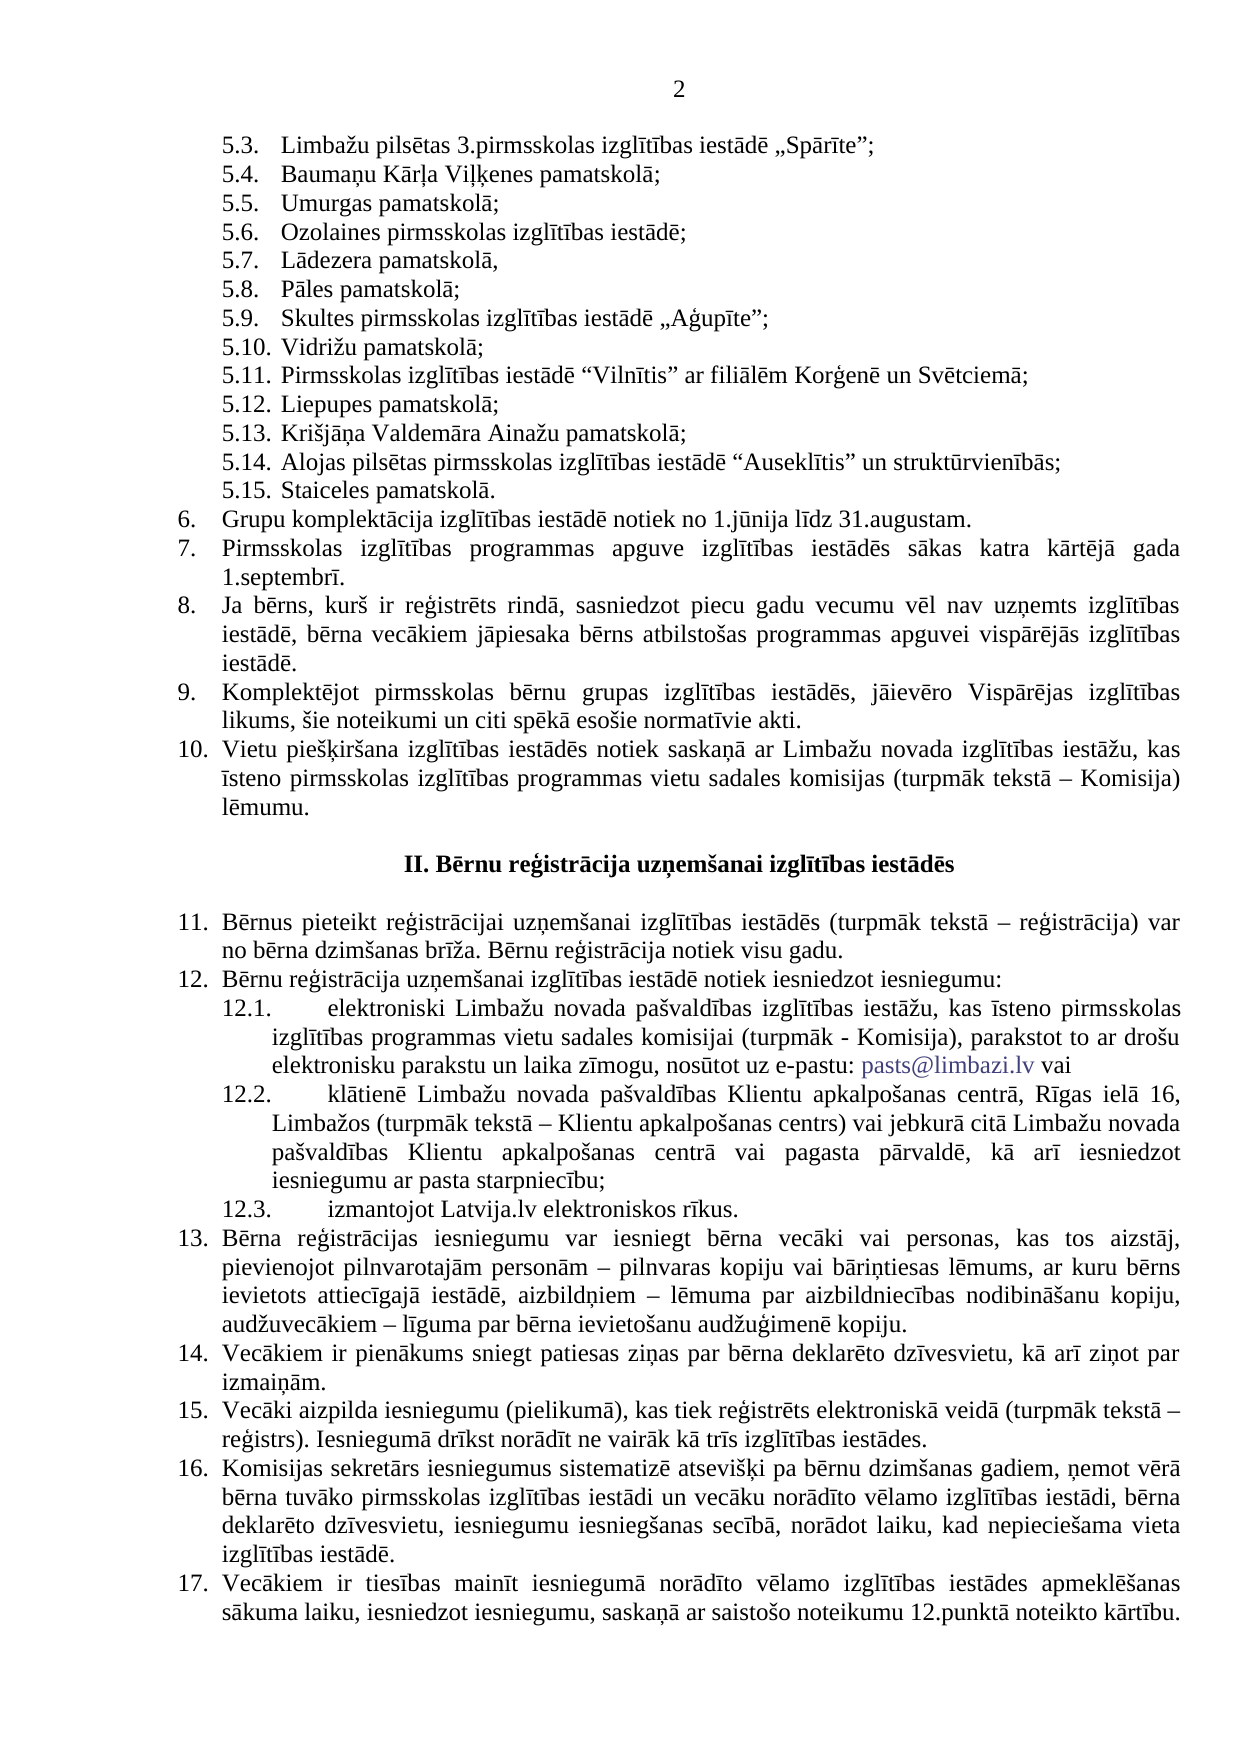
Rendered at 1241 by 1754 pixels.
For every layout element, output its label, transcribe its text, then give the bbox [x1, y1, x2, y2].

list Grupu komplektācija izglītības iestādē notiek no 1.jūnija līdz 31.augustam. [177, 504, 1181, 533]
list Liepupes pamatskolā; [222, 389, 1181, 418]
list Bērna reģistrācijas iesniegumu var iesniegt bērna vecāki vai personas, kas tos aizstāj, pievienojot pilnvarotajām personām – pilnvaras kopiju vai bāriņtiesas lēmums, ar kuru bērns ievietots attiecīgajā iestādē, aizbildņiem – lēmuma par aizbildniecības nodibināšanu kopiju, audžuvecākiem – līguma par bērna ievietošanu audžuģimenē kopiju. [177, 1223, 1181, 1338]
list Skultes pirmsskolas izglītības iestādē „Aģupīte”; [222, 303, 1181, 332]
list Pirmsskolas izglītības programmas apguve izglītības iestādēs sākas katra kārtējā gada 1.septembrī. [177, 533, 1181, 591]
list Alojas pilsētas pirmsskolas izglītības iestādē “Auseklītis” un struktūrvienībās; [222, 447, 1181, 476]
list Pāles pamatskolā; [222, 274, 1181, 303]
list Bērnu reģistrācija uzņemšanai izglītības iestādē notiek iesniedzot iesniegumu: [177, 964, 1181, 993]
list elektroniski Limbažu novada pašvaldības izglītības iestāžu, kas īsteno pirmsskolas izglītības programmas vietu sadales komisijai (turpmāk - Komisija), parakstot to ar drošu elektronisku parakstu un laika zīmogu, nosūtot uz e-pastu: pasts@limbazi.lv vai [222, 993, 1181, 1079]
list Baumaņu Kārļa Viļķenes pamatskolā; [222, 159, 1181, 188]
list Pirmsskolas izglītības iestādē “Vilnītis” ar filiālēm Korģenē un Svētciemā; [222, 361, 1181, 389]
list Vecākiem ir tiesības mainīt iesniegumā norādīto vēlamo izglītības iestādes apmeklēšanas sākuma laiku, iesniedzot iesniegumu, saskaņā ar saistošo noteikumu 12.punktā noteikto kārtību. [177, 1568, 1181, 1626]
list klātienē Limbažu novada pašvaldības Klientu apkalpošanas centrā, Rīgas ielā 16, Limbažos (turpmāk tekstā – Klientu apkalpošanas centrs) vai jebkurā citā Limbažu novada pašvaldības Klientu apkalpošanas centrā vai pagasta pārvaldē, kā arī iesniedzot iesniegumu ar pasta starpniecību; [222, 1079, 1181, 1194]
list Vecāki aizpilda iesniegumu (pielikumā), kas tiek reģistrēts elektroniskā veidā (turpmāk tekstā – reģistrs). Iesniegumā drīkst norādīt ne vairāk kā trīs izglītības iestādes. [177, 1396, 1181, 1453]
list Bērnus pieteikt reģistrācijai uzņemšanai izglītības iestādēs (turpmāk tekstā – reģistrācija) var no bērna dzimšanas brīža. Bērnu reģistrācija notiek visu gadu. [177, 907, 1181, 964]
list izmantojot Latvija.lv elektroniskos rīkus. [222, 1194, 1181, 1223]
list Umurgas pamatskolā; [222, 188, 1181, 217]
list Krišjāņa Valdemāra Ainažu pamatskolā; [222, 418, 1181, 447]
list Vidrižu pamatskolā; [222, 332, 1181, 361]
list Vietu piešķiršana izglītības iestādēs notiek saskaņā ar Limbažu novada izglītības iestāžu, kas īsteno pirmsskolas izglītības programmas vietu sadales komisijas (turpmāk tekstā – Komisija) lēmumu. [177, 734, 1181, 821]
list Ja bērns, kurš ir reģistrēts rindā, sasniedzot piecu gadu vecumu vēl nav uzņemts izglītības iestādē, bērna vecākiem jāpiesaka bērns atbilstošas programmas apguvei vispārējās izglītības iestādē. [177, 591, 1181, 677]
list Ozolaines pirmsskolas izglītības iestādē; [222, 217, 1181, 246]
text II. Bērnu reģistrācija uzņemšanai izglītības iestādēs [177, 849, 1181, 878]
list Vecākiem ir pienākums sniegt patiesas ziņas par bērna deklarēto dzīvesvietu, kā arī ziņot par izmaiņām. [177, 1338, 1181, 1396]
list Staiceles pamatskolā. [222, 476, 1181, 504]
list Limbažu pilsētas 3.pirmsskolas izglītības iestādē „Spārīte”; [222, 131, 1181, 159]
list Lādezera pamatskolā, [222, 246, 1181, 274]
list Komisijas sekretārs iesniegumus sistematizē atsevišķi pa bērnu dzimšanas gadiem, ņemot vērā bērna tuvāko pirmsskolas izglītības iestādi un vecāku norādīto vēlamo izglītības iestādi, bērna deklarēto dzīvesvietu, iesniegumu iesniegšanas secībā, norādot laiku, kad nepieciešama vieta izglītības iestādē. [177, 1453, 1181, 1568]
list Komplektējot pirmsskolas bērnu grupas izglītības iestādēs, jāievēro Vispārējas izglītības likums, šie noteikumi un citi spēkā esošie normatīvie akti. [177, 677, 1181, 734]
